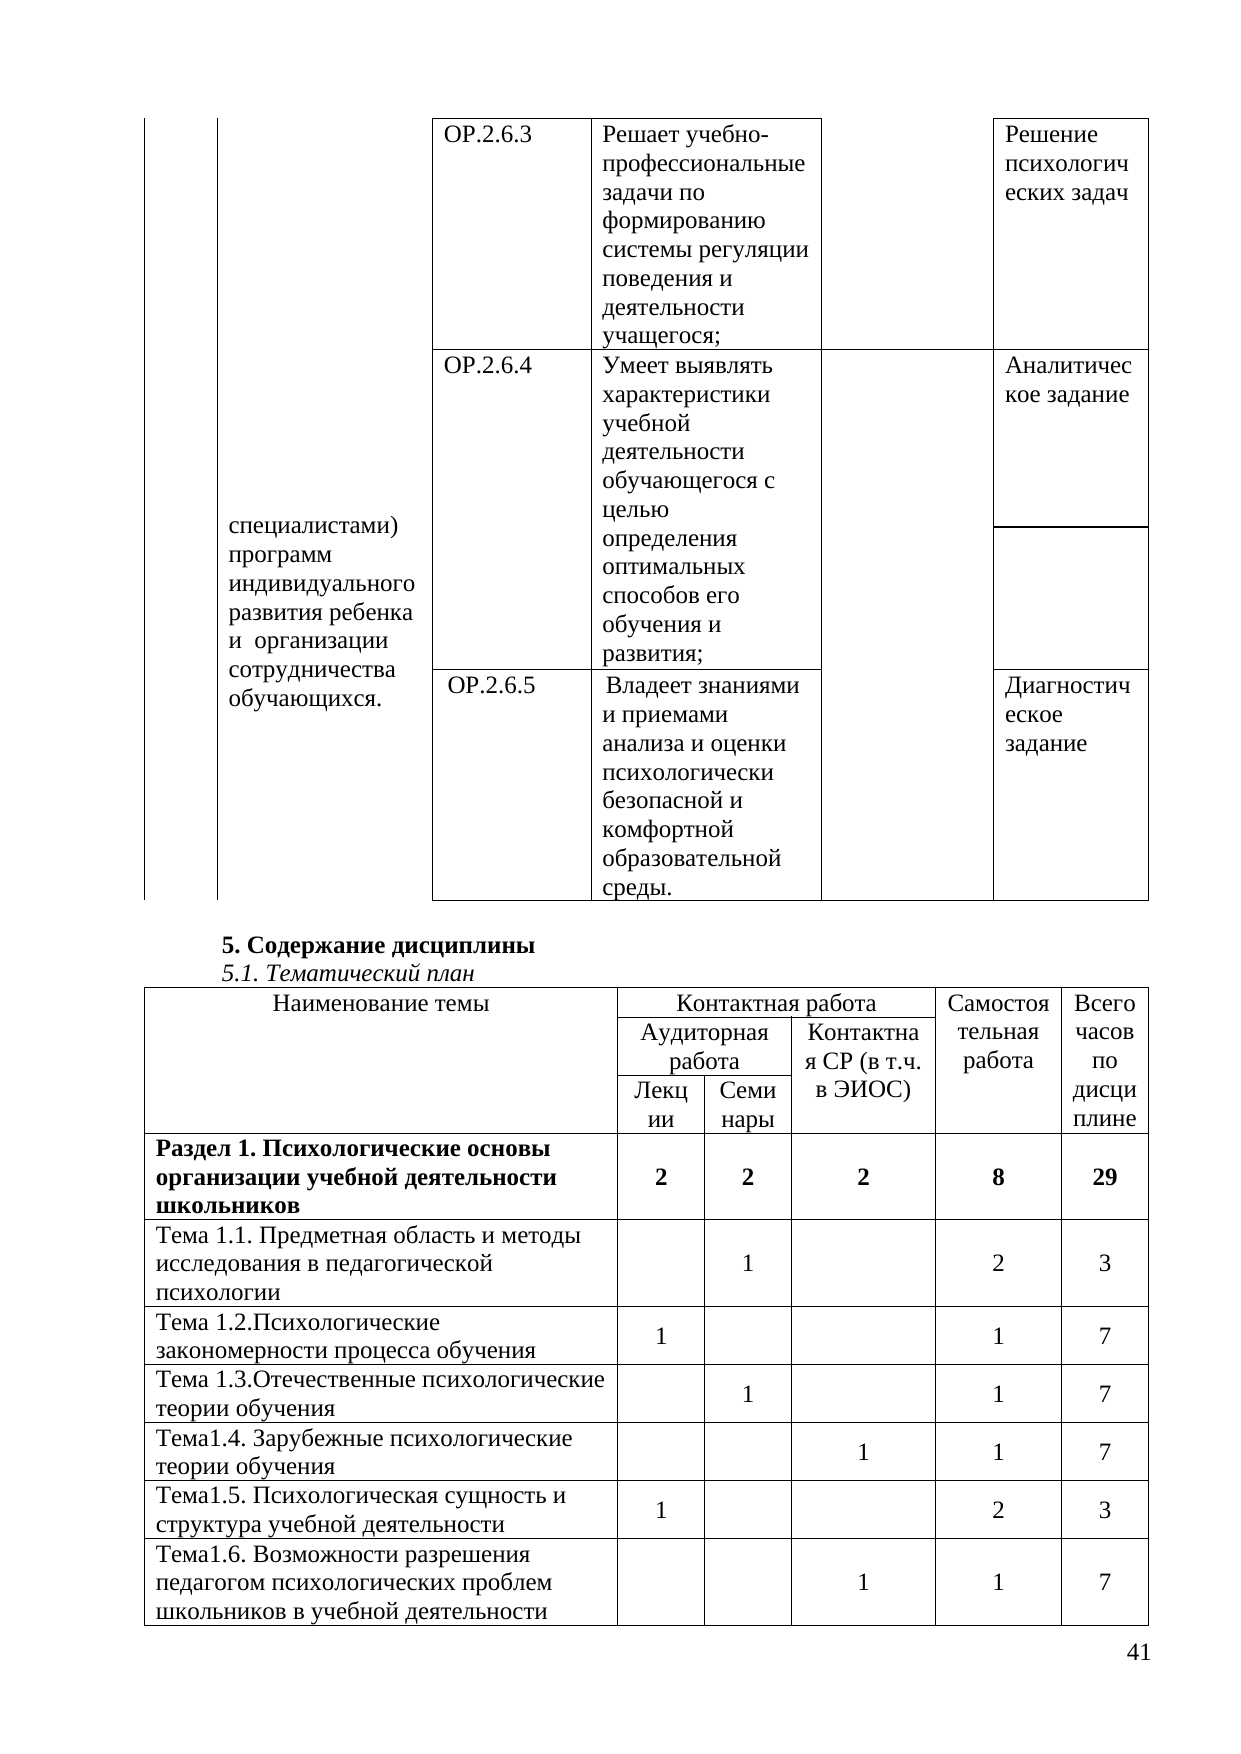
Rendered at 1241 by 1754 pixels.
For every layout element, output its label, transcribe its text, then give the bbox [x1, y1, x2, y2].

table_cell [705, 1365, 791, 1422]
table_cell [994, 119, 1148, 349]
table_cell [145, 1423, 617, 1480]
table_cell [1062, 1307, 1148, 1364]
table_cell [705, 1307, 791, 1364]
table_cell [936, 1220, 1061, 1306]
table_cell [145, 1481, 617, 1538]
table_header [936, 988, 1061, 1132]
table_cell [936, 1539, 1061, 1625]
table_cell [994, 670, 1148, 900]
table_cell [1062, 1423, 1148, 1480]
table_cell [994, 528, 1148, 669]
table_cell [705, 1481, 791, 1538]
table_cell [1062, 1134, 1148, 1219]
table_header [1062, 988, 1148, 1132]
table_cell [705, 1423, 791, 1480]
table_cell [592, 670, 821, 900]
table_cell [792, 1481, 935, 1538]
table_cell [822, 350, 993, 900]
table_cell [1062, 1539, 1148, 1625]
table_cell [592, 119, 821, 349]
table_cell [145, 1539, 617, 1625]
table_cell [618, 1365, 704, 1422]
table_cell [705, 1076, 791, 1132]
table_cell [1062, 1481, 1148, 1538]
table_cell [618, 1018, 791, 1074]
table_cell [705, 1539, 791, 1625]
text 5. Содержание дисциплины [148, 930, 1152, 958]
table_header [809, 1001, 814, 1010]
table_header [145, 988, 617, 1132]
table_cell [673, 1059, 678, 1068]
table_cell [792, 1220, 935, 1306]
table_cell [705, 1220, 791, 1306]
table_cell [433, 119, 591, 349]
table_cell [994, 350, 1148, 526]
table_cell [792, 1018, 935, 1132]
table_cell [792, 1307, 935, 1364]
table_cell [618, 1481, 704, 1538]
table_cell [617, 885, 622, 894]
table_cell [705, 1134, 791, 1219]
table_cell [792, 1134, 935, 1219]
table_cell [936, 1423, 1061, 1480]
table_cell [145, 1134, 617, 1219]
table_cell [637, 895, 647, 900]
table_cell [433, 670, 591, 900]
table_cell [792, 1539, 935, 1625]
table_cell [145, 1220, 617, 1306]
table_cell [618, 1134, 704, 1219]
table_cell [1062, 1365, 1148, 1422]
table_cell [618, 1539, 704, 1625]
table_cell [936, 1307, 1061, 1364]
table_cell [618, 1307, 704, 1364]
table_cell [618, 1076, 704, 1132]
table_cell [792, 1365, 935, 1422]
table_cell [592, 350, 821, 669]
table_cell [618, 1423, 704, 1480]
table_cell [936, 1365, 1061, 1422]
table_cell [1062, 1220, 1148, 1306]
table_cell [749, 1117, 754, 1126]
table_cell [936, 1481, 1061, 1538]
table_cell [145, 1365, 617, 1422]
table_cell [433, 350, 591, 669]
text 5.1. Тематический план [148, 958, 1152, 987]
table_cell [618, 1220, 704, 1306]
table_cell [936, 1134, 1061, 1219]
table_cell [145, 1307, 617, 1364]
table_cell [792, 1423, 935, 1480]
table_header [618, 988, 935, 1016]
